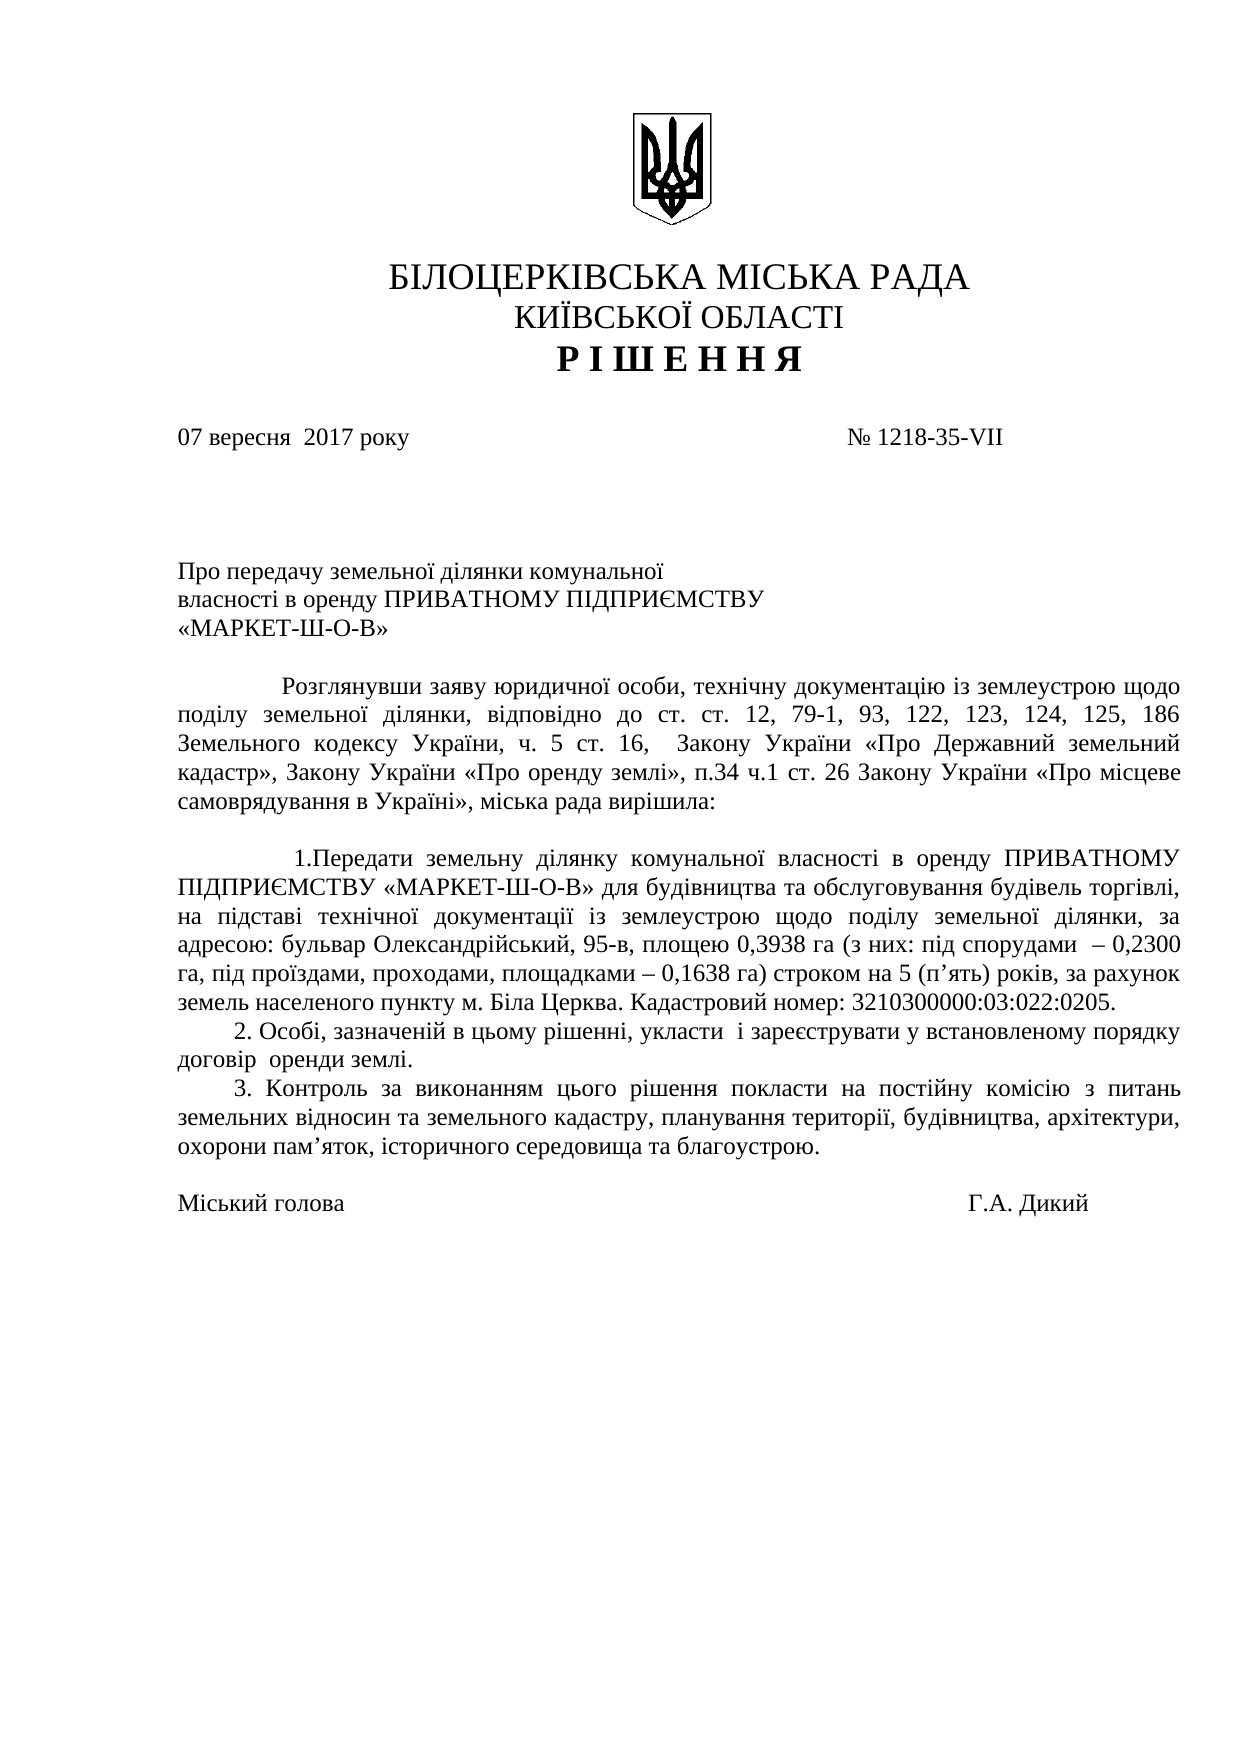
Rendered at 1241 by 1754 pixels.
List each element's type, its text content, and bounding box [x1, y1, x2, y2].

text 1.Передати земельну ділянку комунальної власності в оренду ПРИВАТНОМУ ПІДПРИЄМСТВУ «МАРКЕТ-Ш-О-В» для будівництва та обслуговування будівель торгівлі, на підставі технічної документації із землеустрою щодо поділу земельної ділянки, за адресою: бульвар Олександрійський, 95-в, площею 0,3938 га (з них: під спорудами – 0,2300 га, під проїздами, проходами, площадками – 0,1638 га) строком на 5 (п’ять) років, за рахунок земель населеного пункту м. Біла Церква. Кадастровий номер: 3210300000:03:022:0205. [177, 843, 1181, 1016]
text БІЛОЦЕРКІВСЬКА МІСЬКА РАДА [177, 255, 1181, 298]
text Розглянувши заяву юридичної особи, технічну документацію із землеустрою щодо поділу земельної ділянки, відповідно до ст. ст. 12, 79-1, 93, 122, 123, 124, 125, 186 Земельного кодексу України, ч. 5 ст. 16, Закону України «Про Державний земельний кадастр», Закону України «Про оренду землі», п.34 ч.1 ст. 26 Закону України «Про місцеве самоврядування в Україні», міська рада вирішила: [177, 671, 1181, 814]
text Міський голова Г.А. Дикий [177, 1188, 1181, 1217]
text 3. Контроль за виконанням цього рішення покласти на постійну комісію з питань земельних відносин та земельного кадастру, планування території, будівництва, архітектури, охорони пам’яток, історичного середовища та благоустрою. [177, 1073, 1181, 1159]
text 2. Особі, зазначеній в цьому рішенні, укласти і зареєструвати у встановленому порядку договір оренди землі. [177, 1016, 1181, 1073]
text «МАРКЕТ-Ш-О-В» [177, 613, 1181, 642]
text Р І Ш Е Н Н Я [177, 336, 1181, 379]
text КИЇВСЬКОЇ ОБЛАСТІ [177, 298, 1181, 336]
text Про передачу земельної ділянки комунальної [177, 556, 1181, 584]
text 07 вересня 2017 року № 1218-35-VII [177, 422, 1181, 451]
text власності в оренду ПРИВАТНОМУ ПІДПРИЄМСТВУ [177, 584, 1181, 613]
picture [627, 106, 721, 233]
